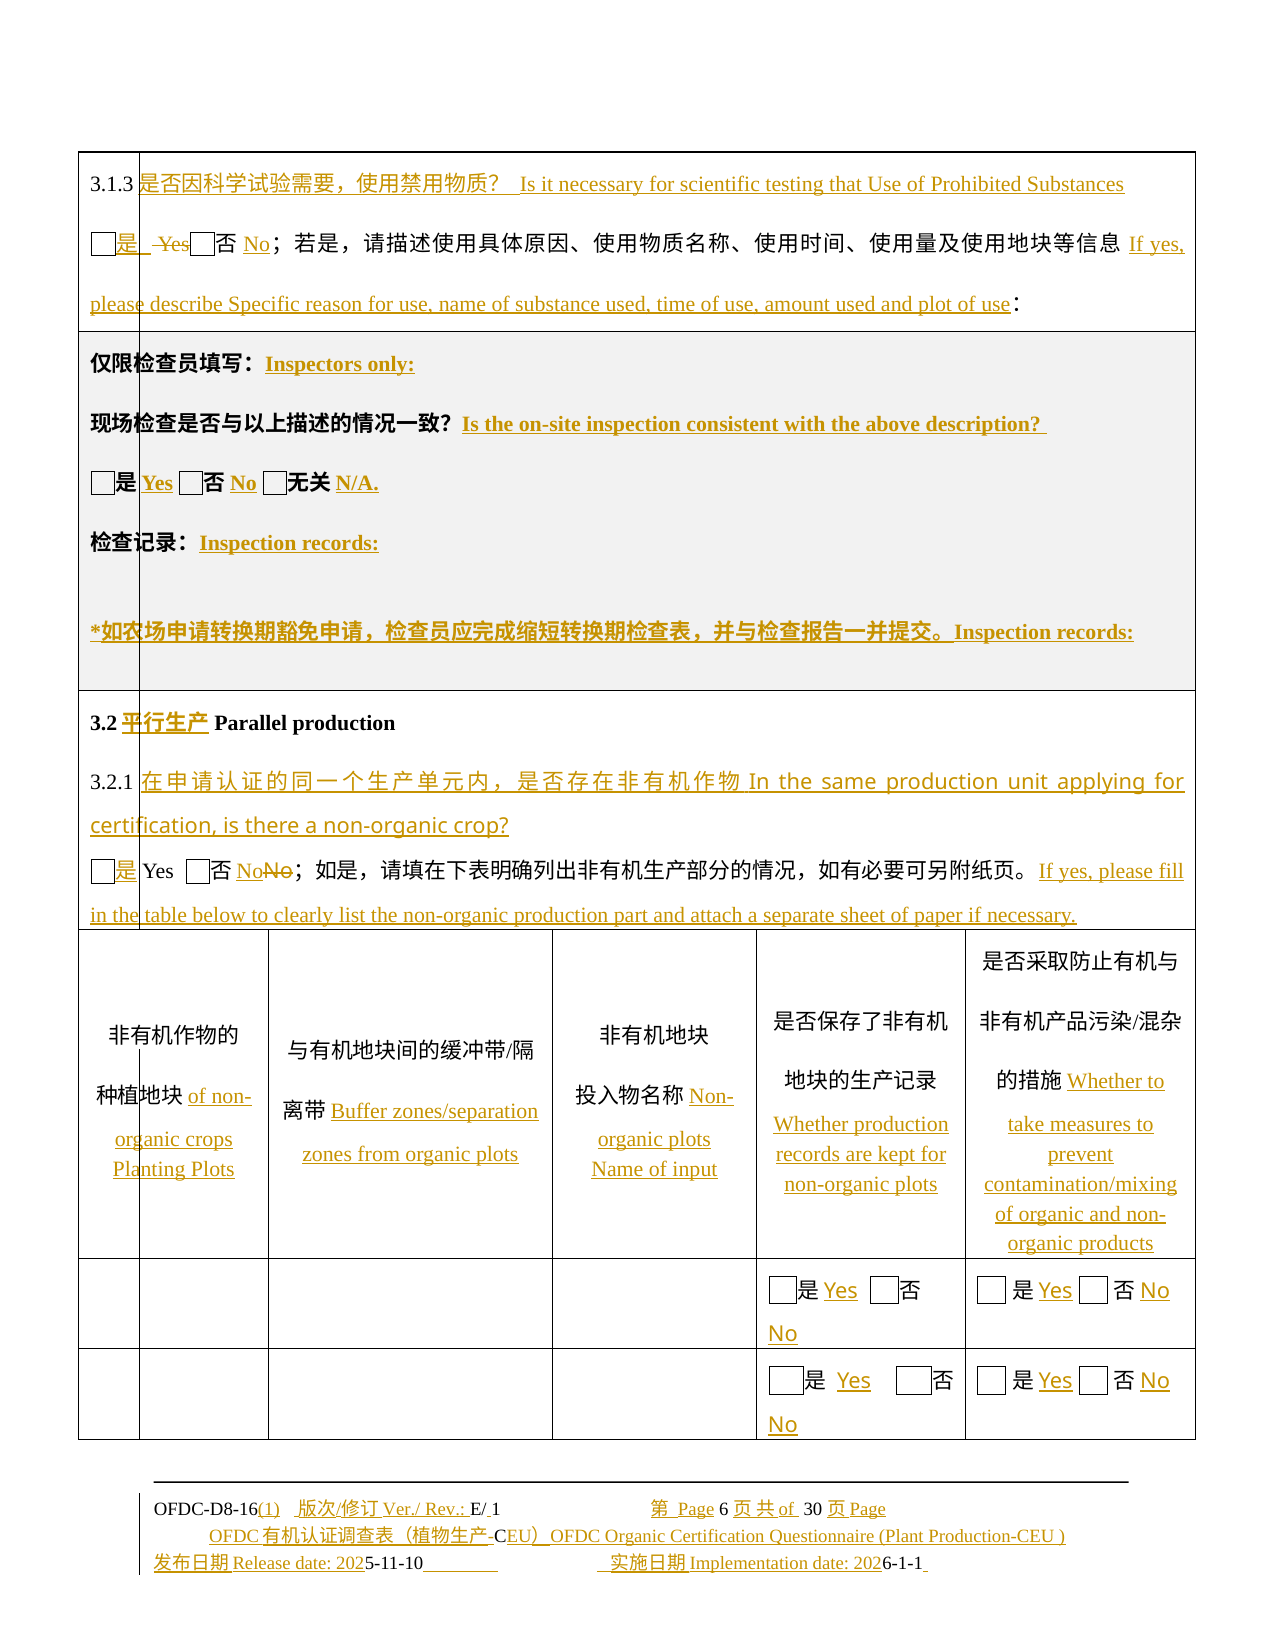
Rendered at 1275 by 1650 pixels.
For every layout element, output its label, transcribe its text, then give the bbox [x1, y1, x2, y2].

table_cell [140, 1259, 268, 1348]
table_cell 是否保存了非有机地块的生产记录 [757, 930, 965, 1258]
table_cell 3.2 Parallel production 3.2.1 Yes 否；如是，请填在下表明确列出非有机生产部分的情况，如有必要可另附纸页。 [79, 691, 139, 929]
table_cell [140, 1349, 268, 1439]
table_cell 是 否 [966, 1349, 1195, 1439]
table_cell 3.2 Parallel production 3.2.1 Yes 否；如是，请填在下表明确列出非有机生产部分的情况，如有必要可另附纸页。 [140, 691, 1195, 929]
table_cell [269, 1349, 552, 1439]
table_cell [79, 1349, 139, 1439]
table_cell [269, 1259, 552, 1348]
table_cell [553, 1259, 756, 1348]
table_cell 是否采取防止有机与非有机产品污染/混杂的措施 [966, 930, 1195, 1258]
table_cell 是 否 [966, 1259, 1195, 1348]
table_cell 是 否 [757, 1349, 965, 1439]
table_cell [553, 1349, 756, 1439]
table_cell 非有机地块 投入物名称 [553, 930, 756, 1258]
table_cell 仅限检查员填写： 现场检查是否与以上描述的情况一致？ 是 否 无关 检查记录： [79, 332, 139, 690]
table_cell 是 否 [757, 1259, 965, 1348]
table_cell 非有机作物的 种植地块 [79, 930, 268, 1258]
table_cell [79, 1259, 139, 1348]
table_cell 与有机地块间的缓冲带/隔离带 [269, 930, 552, 1258]
table_cell 仅限检查员填写： 现场检查是否与以上描述的情况一致？ 是 否 无关 检查记录： [140, 332, 1195, 690]
